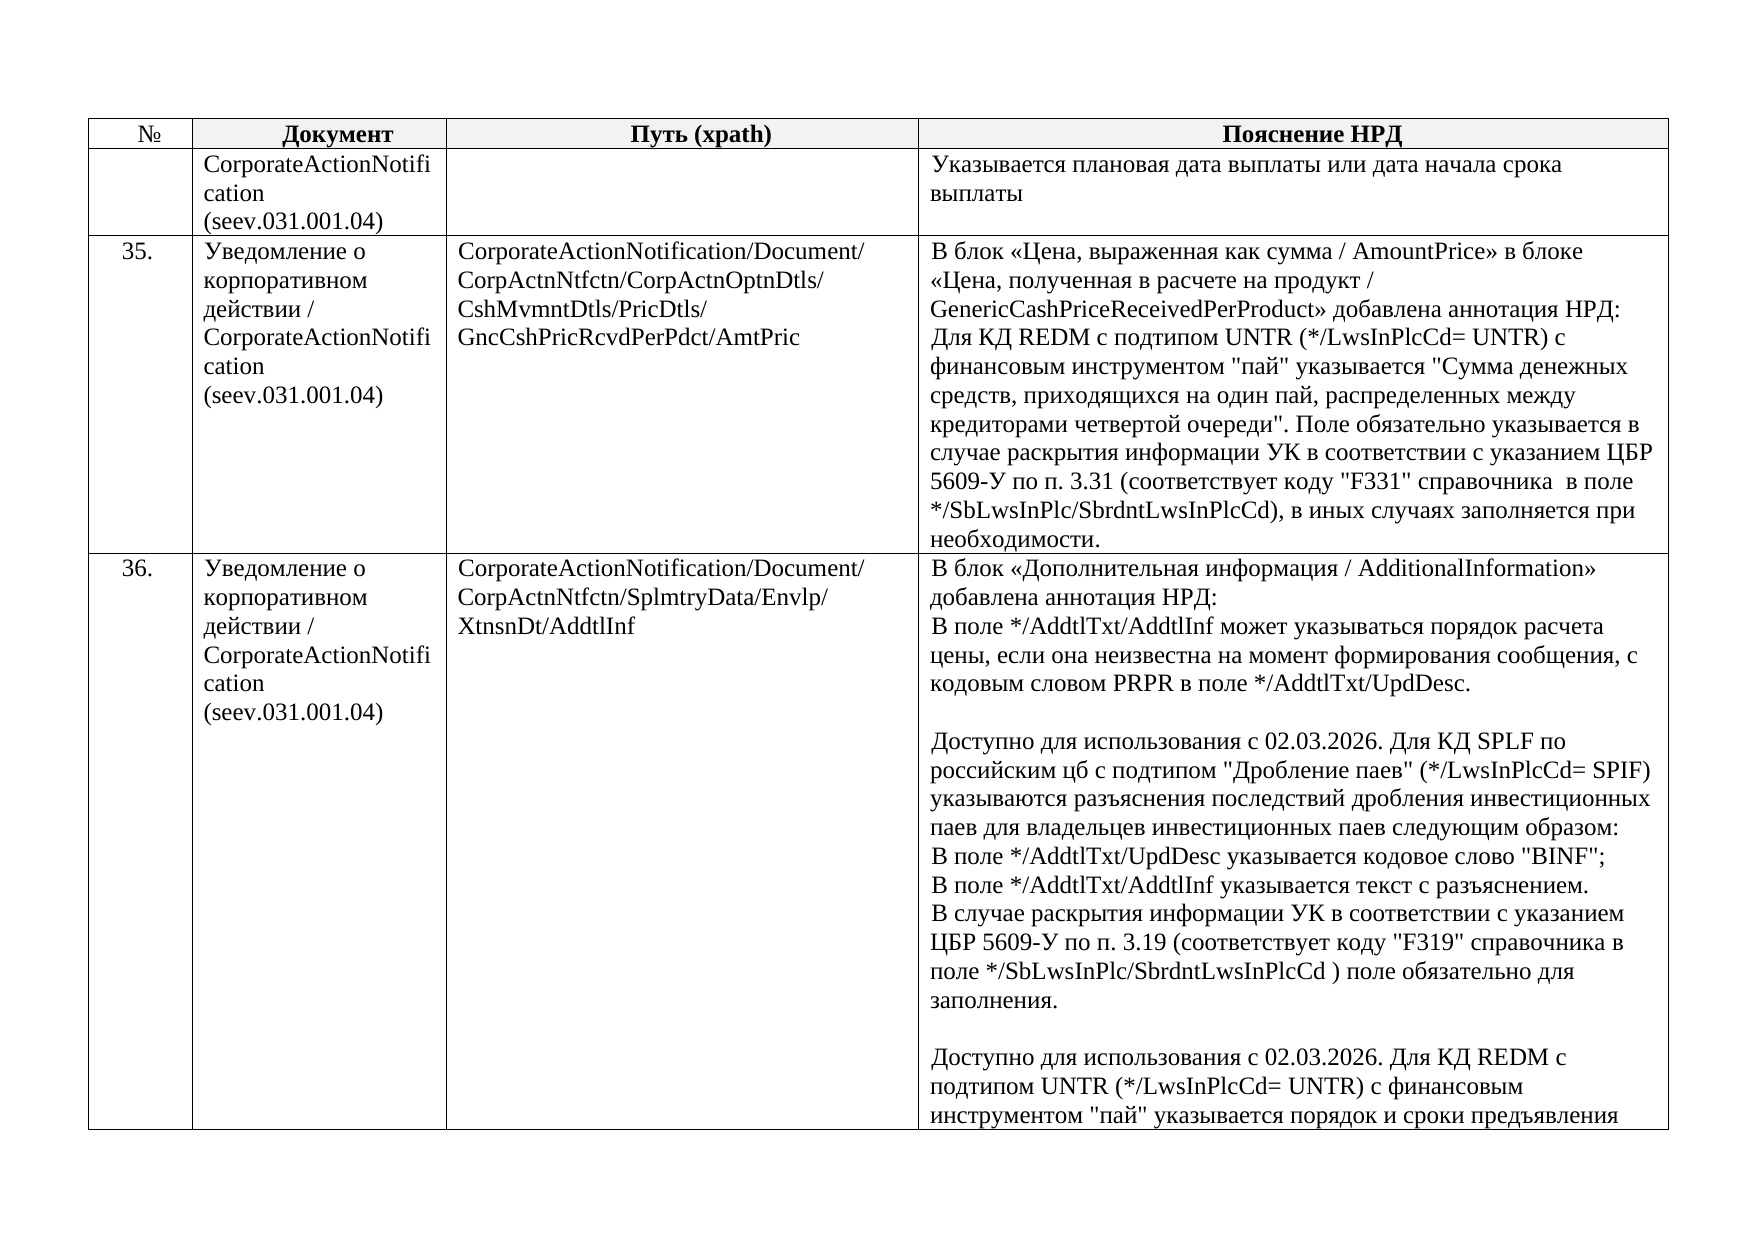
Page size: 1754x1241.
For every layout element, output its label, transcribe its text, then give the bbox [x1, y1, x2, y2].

table_cell CorporateActionNotification/Document/CorpActnNtfctn/CorpActnOptnDtls/CshMvmntDtls/PricDtls/GncCshPricRcvdPerPdct/AmtPric [447, 236, 918, 552]
table_cell [89, 554, 192, 1128]
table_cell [193, 554, 446, 1128]
table_cell Уведомление о корпоративном действии / CorporateActionNotification (seev.031.001.04) [193, 236, 446, 552]
table_cell В блок «Цена, выраженная как сумма / AmountPrice» в блоке «Цена, полученная в расчете на продукт / GenericCashPriceReceivedPerProduct» добавлена аннотация НРД: Для КД REDM с подтипом UNTR (*/LwsInPlcCd= UNTR) с финансовым инструментом "пай" указывается "Сумма денежных средств, приходящихся на один пай, распределенных между кредиторами четвертой очереди". Поле обязательно указывается в случае раскрытия информации УК в соответствии с указанием ЦБР 5609-У по п. 3.31 (соответствует коду "F331" справочника в поле */SbLwsInPlc/SbrdntLwsInPlcCd), в иных случаях заполняется при необходимости. [919, 236, 1668, 552]
table_header № [89, 119, 192, 148]
table_cell [89, 236, 192, 552]
table_cell [89, 149, 192, 235]
table_header Документ [193, 119, 446, 148]
table_header Путь (xpath) [447, 119, 918, 148]
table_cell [919, 149, 1668, 235]
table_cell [919, 554, 1668, 1128]
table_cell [193, 149, 446, 235]
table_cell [447, 554, 918, 1128]
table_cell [447, 149, 918, 235]
table_header Пояснение НРД [919, 119, 1668, 148]
